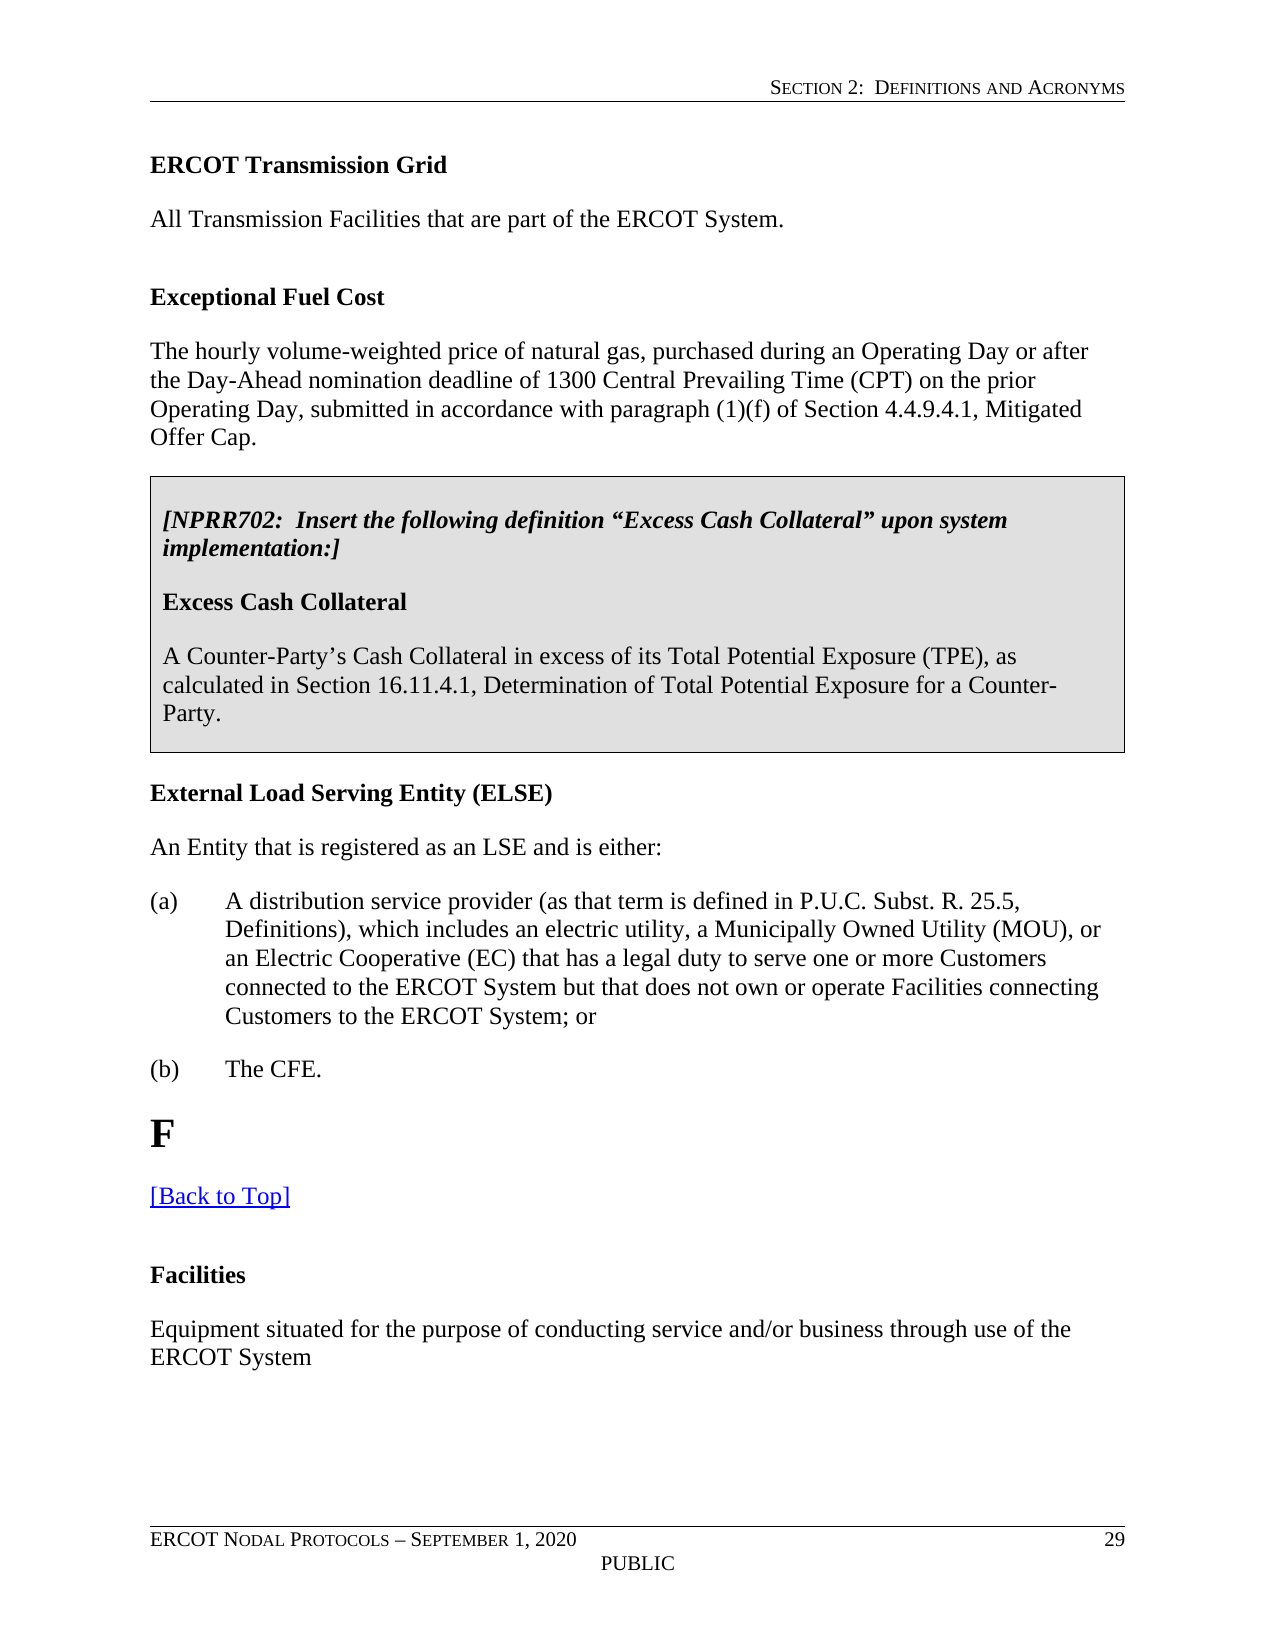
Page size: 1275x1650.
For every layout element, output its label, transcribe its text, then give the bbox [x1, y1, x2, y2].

list [Back to Top] [150, 1181, 1125, 1210]
text The hourly volume-weighted price of natural gas, purchased during an Operating Day or after the Day-Ahead nomination deadline of 1300 Central Prevailing Time (CPT) on the prior Operating Day, submitted in accordance with paragraph (1)(f) of Section 4.4.9.4.1, Mitigated Offer Cap. [150, 336, 1125, 451]
text (a) A distribution service provider (as that term is defined in P.U.C. Subst. R. 25.5, Definitions), which includes an electric utility, a Municipally Owned Utility (MOU), or an Electric Cooperative (EC) that has a legal duty to serve one or more Customers connected to the ERCOT System but that does not own or operate Facilities connecting Customers to the ERCOT System; or [150, 886, 1125, 1029]
text Equipment situated for the purpose of conducting service and/or business through use of the ERCOT System [150, 1314, 1125, 1371]
text ERCOT Transmission Grid [150, 150, 1125, 179]
text (b) The CFE. [150, 1054, 1125, 1083]
table_header [NPRR702: Insert the following definition “Excess Cash Collateral” upon system implementation:] Excess Cash Collateral A Counter-Party’s Cash Collateral in excess of its Total Potential Exposure (TPE), as calculated in Section 16.11.4.1, Determination of Total Potential Exposure for a Counter-Party. [151, 477, 1124, 752]
text F [150, 1108, 1125, 1156]
text Facilities [150, 1260, 1125, 1289]
text An Entity that is registered as an LSE and is either: [150, 832, 1125, 861]
text External Load Serving Entity (ELSE) [150, 778, 1125, 807]
text All Transmission Facilities that are part of the ERCOT System. [150, 204, 1125, 232]
text Exceptional Fuel Cost [150, 282, 1125, 311]
